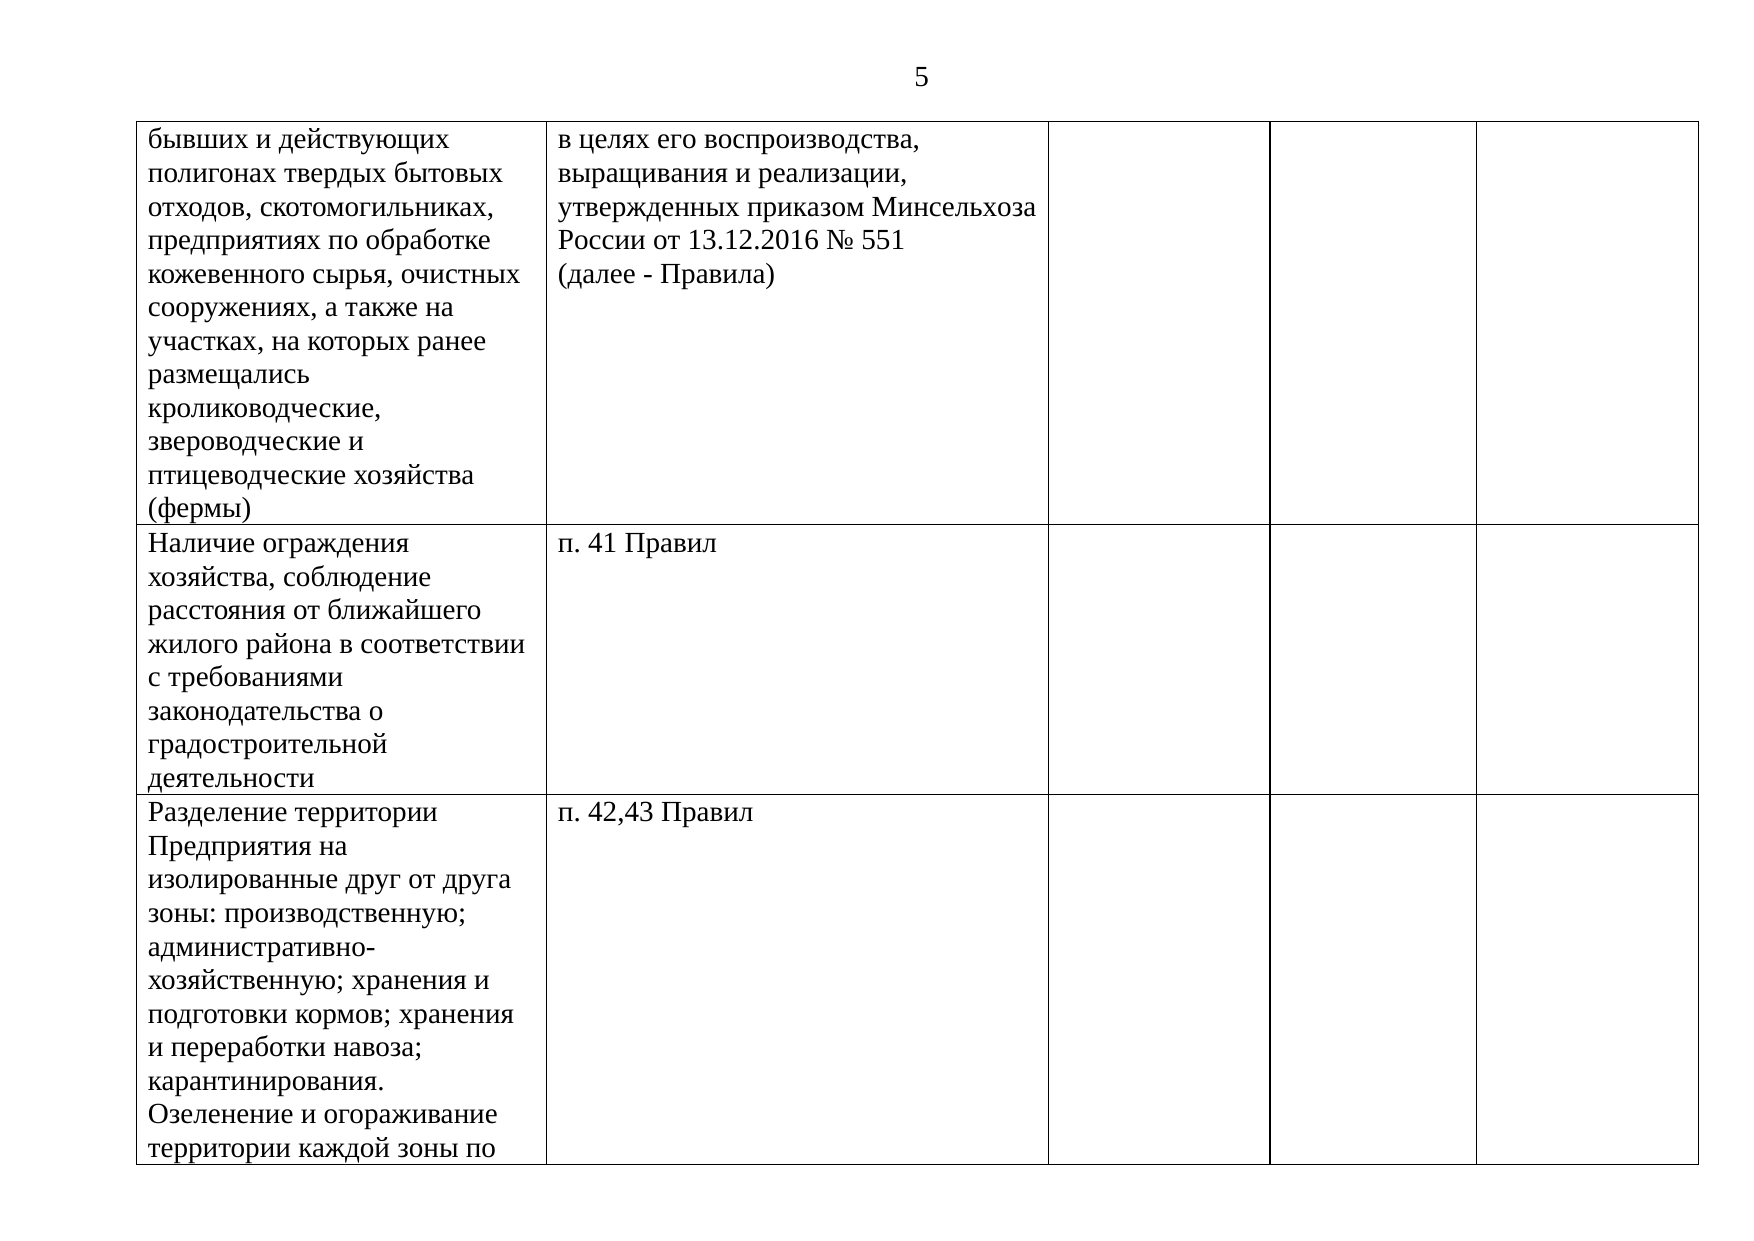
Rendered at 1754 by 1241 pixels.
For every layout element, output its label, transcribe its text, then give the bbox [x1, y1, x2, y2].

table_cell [137, 122, 546, 524]
table_cell [1477, 122, 1698, 524]
table_cell [1271, 525, 1476, 793]
table_cell п. 42,43 Правил [547, 795, 1048, 1163]
table_cell Наличие ограждения хозяйства, соблюдение расстояния от ближайшего жилого района в соответствии с требованиями законодательства о градостроительной деятельности [137, 525, 546, 793]
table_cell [547, 122, 1048, 524]
table_cell [1049, 122, 1269, 524]
table_cell [1271, 122, 1476, 524]
table_cell п. 41 Правил [547, 525, 1048, 793]
table_cell [1271, 795, 1476, 1163]
table_cell [1049, 795, 1269, 1163]
table_cell [1477, 795, 1698, 1163]
table_cell [1477, 525, 1698, 793]
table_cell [137, 795, 546, 1163]
table_cell [1049, 525, 1269, 793]
